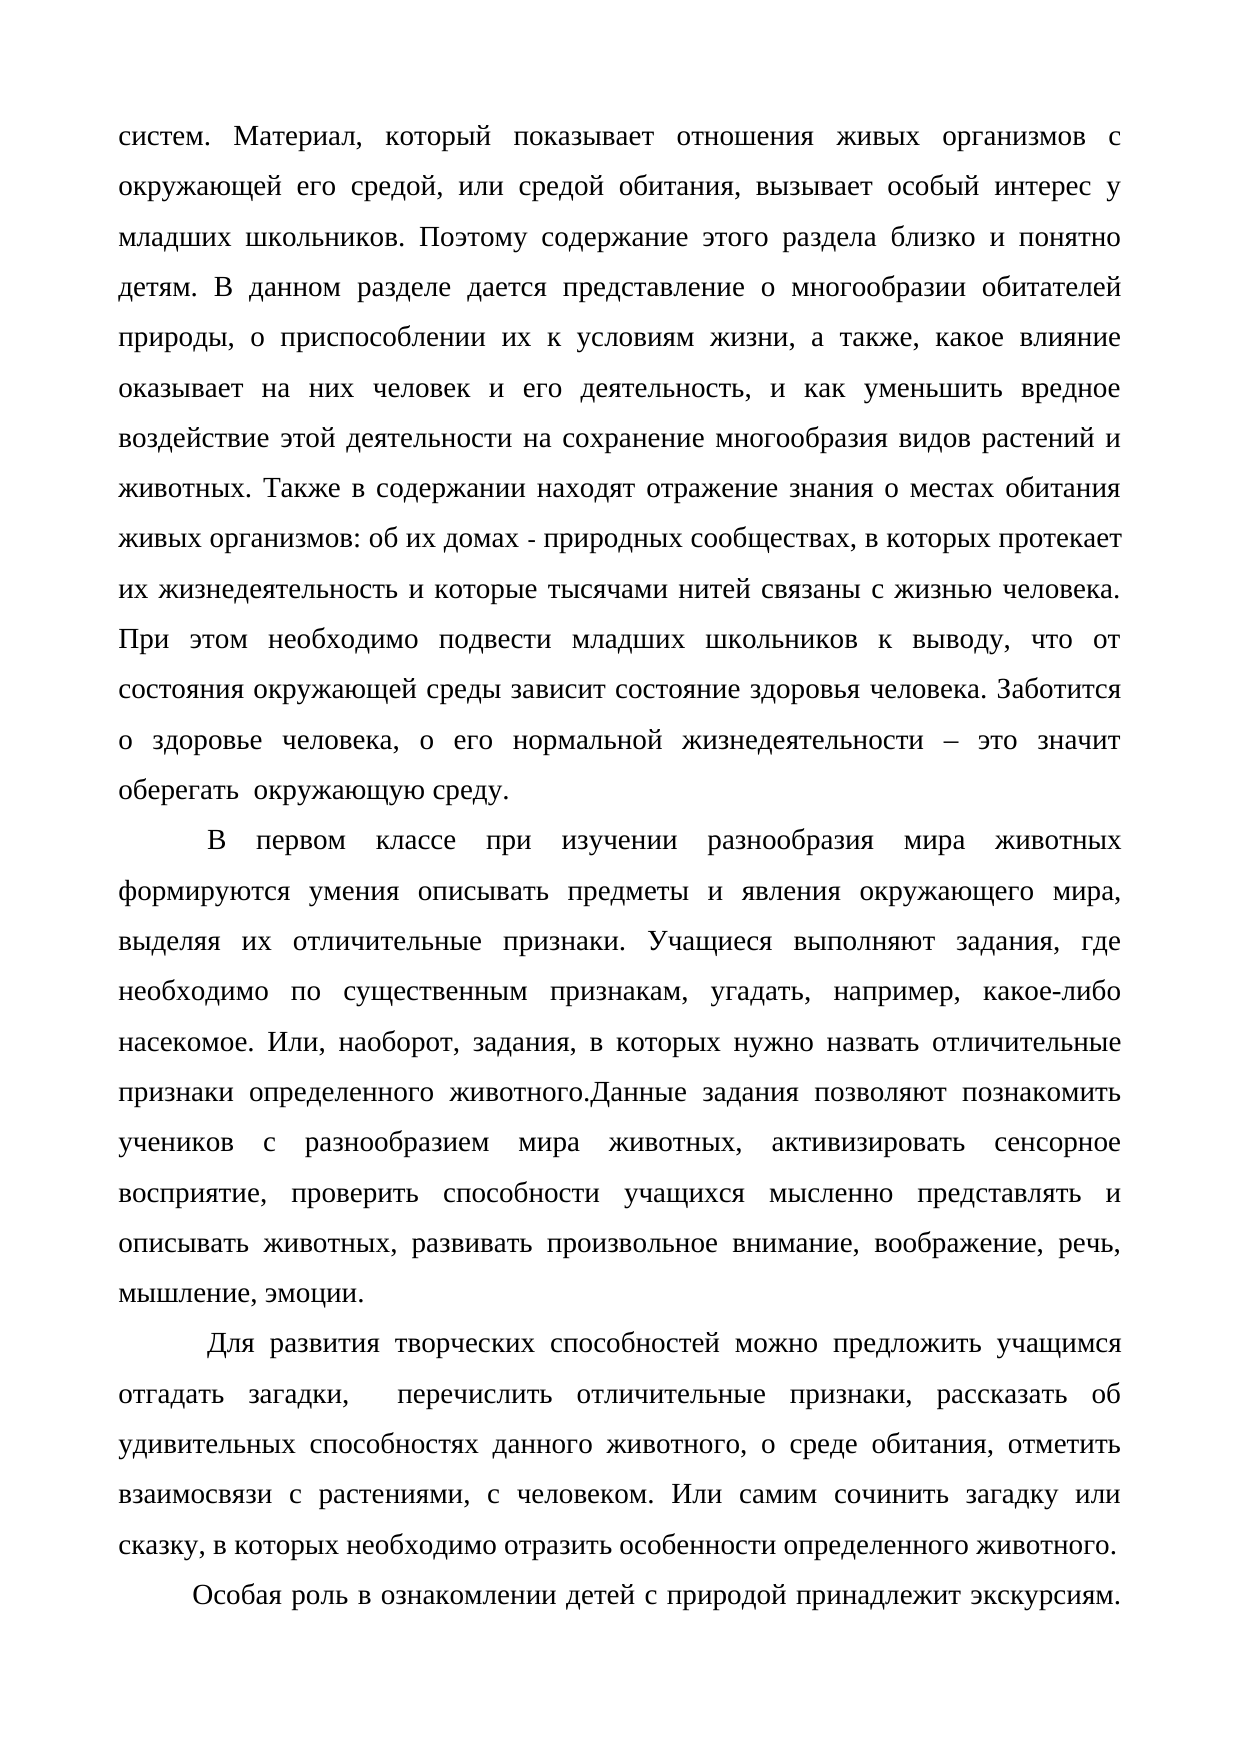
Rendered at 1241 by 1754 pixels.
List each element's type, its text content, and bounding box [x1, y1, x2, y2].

text Для развития творческих способностей можно предложить учащимся отгадать загадки, перечислить отличительные признаки, рассказать об удивительных способностях данного животного, о среде обитания, отметить взаимосвязи с растениями, с человеком. Или самим сочинить загадку или сказку, в которых необходимо отразить особенности определенного животного. [118, 1326, 1122, 1560]
text В первом классе при изучении разнообразия мира животных формируются умения описывать предметы и явления окружающего мира, выделяя их отличительные признаки. Учащиеся выполняют задания, где необходимо по существенным признакам, угадать, например, какое-либо насекомое. Или, наоборот, задания, в которых нужно назвать отличительные признаки определенного животного.Данные задания позволяют познакомить учеников с разнообразием мира животных, активизировать сенсорное восприятие, проверить способности учащихся мысленно представлять и описывать животных, развивать произвольное внимание, воображение, речь, мышление, эмоции. [118, 822, 1122, 1309]
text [118, 1577, 1122, 1611]
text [118, 118, 1122, 806]
